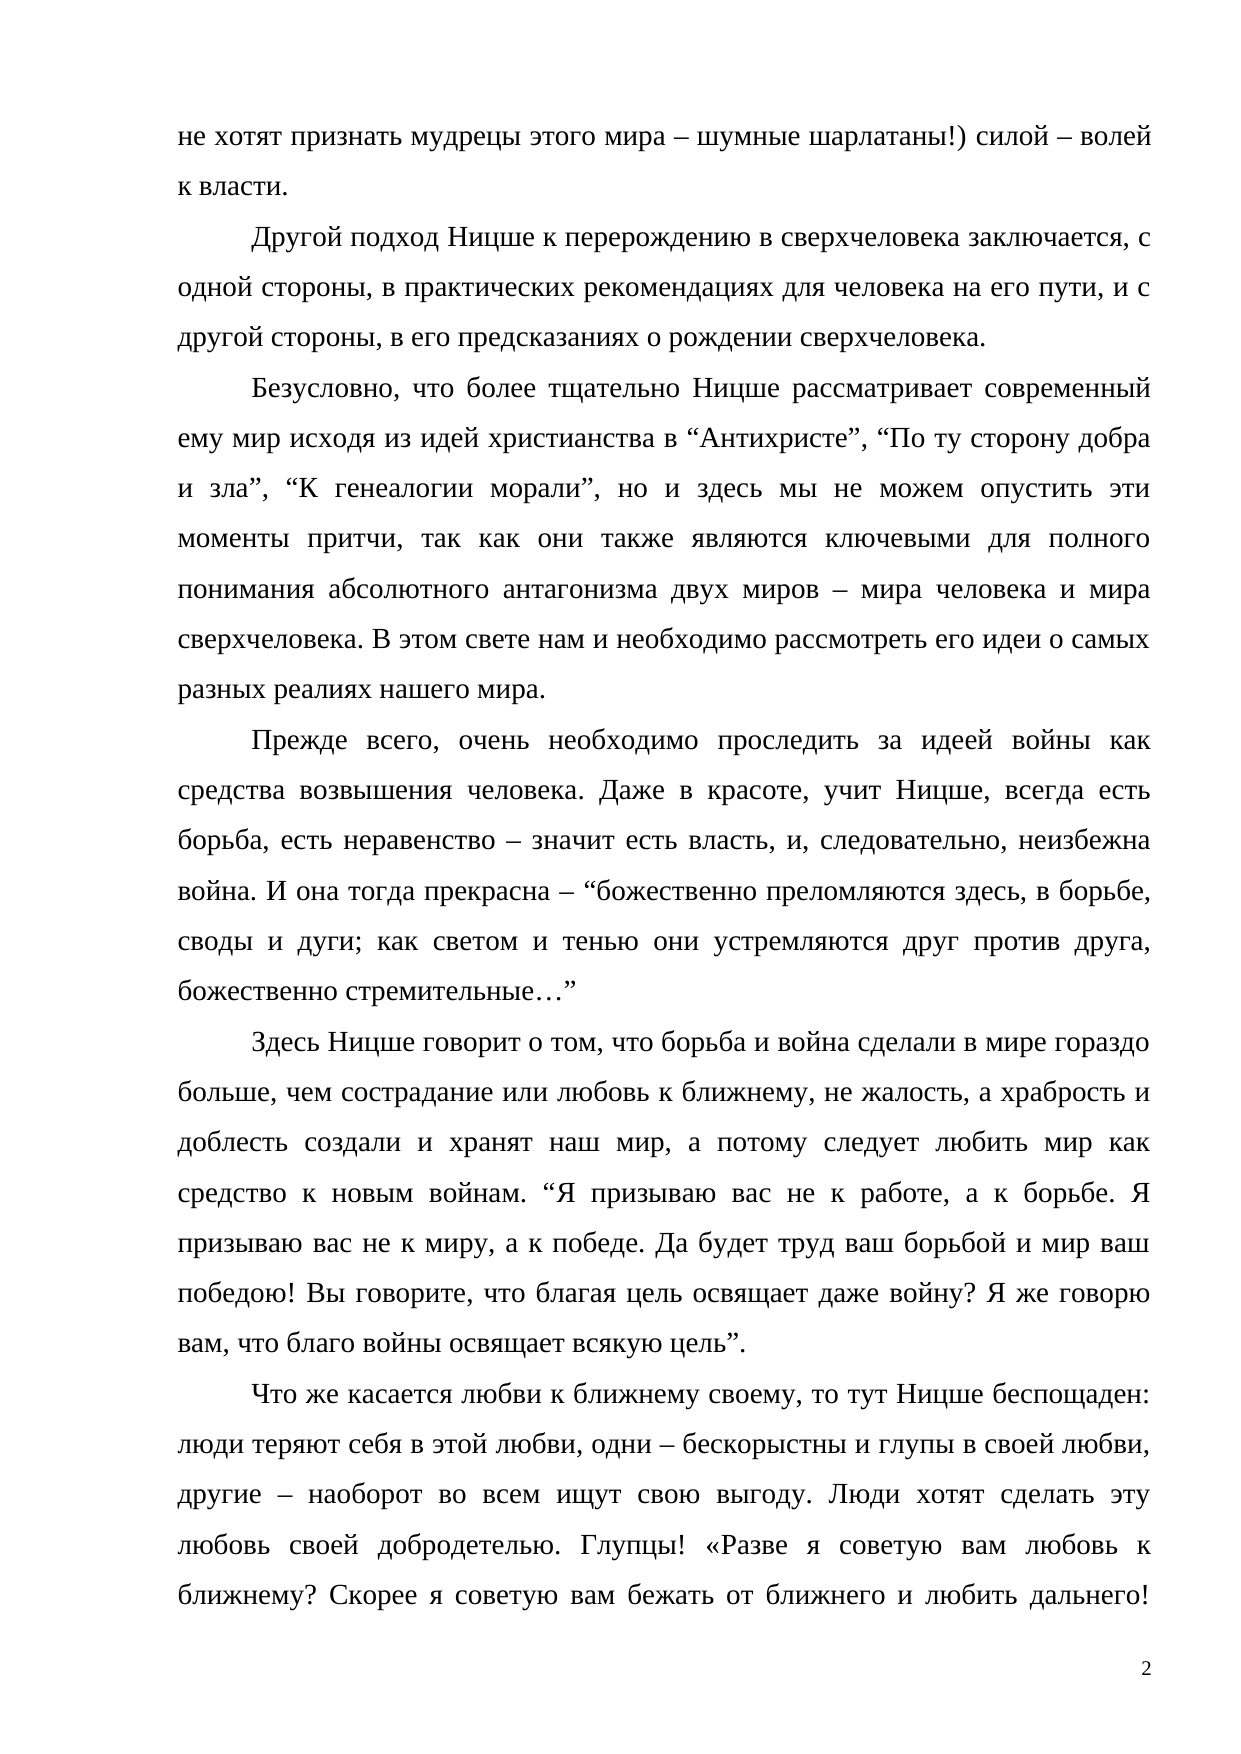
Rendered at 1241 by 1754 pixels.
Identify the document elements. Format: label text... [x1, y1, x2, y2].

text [177, 1376, 1152, 1611]
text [177, 118, 1152, 202]
text Другой подход Ницше к перерождению в сверхчеловека заключается, с одной стороны, в практических рекомендациях для человека на его пути, и с другой стороны, в его предсказаниях о рождении сверхчеловека. [177, 219, 1152, 353]
text Безусловно, что более тщательно Ницше рассматривает современный ему мир исходя из идей христианства в “Антихристе”, “По ту сторону добра и зла”, “К генеалогии морали”, но и здесь мы не можем опустить эти моменты притчи, так как они также являются ключевыми для полного понимания абсолютного антагонизма двух миров – мира человека и мира сверхчеловека. В этом свете нам и необходимо рассмотреть его идеи о самых разных реалиях нашего мира. [177, 370, 1152, 705]
text Прежде всего, очень необходимо проследить за идеей войны как средства возвышения человека. Даже в красоте, учит Ницше, всегда есть борьба, есть неравенство – значит есть власть, и, следовательно, неизбежна война. И она тогда прекрасна – “божественно преломляются здесь, в борьбе, своды и дуги; как светом и тенью они устремляются друг против друга, божественно стремительные…” [177, 722, 1152, 1007]
text Здесь Ницше говорит о том, что борьба и война сделали в мире гораздо больше, чем сострадание или любовь к ближнему, не жалость, а храбрость и доблесть создали и хранят наш мир, а потому следует любить мир как средство к новым войнам. “Я призываю вас не к работе, а к борьбе. Я призываю вас не к миру, а к победе. Да будет труд ваш борьбой и мир ваш победою! Вы говорите, что благая цель освящает даже войну? Я же говорю вам, что благо войны освящает всякую цель”. [177, 1024, 1152, 1359]
